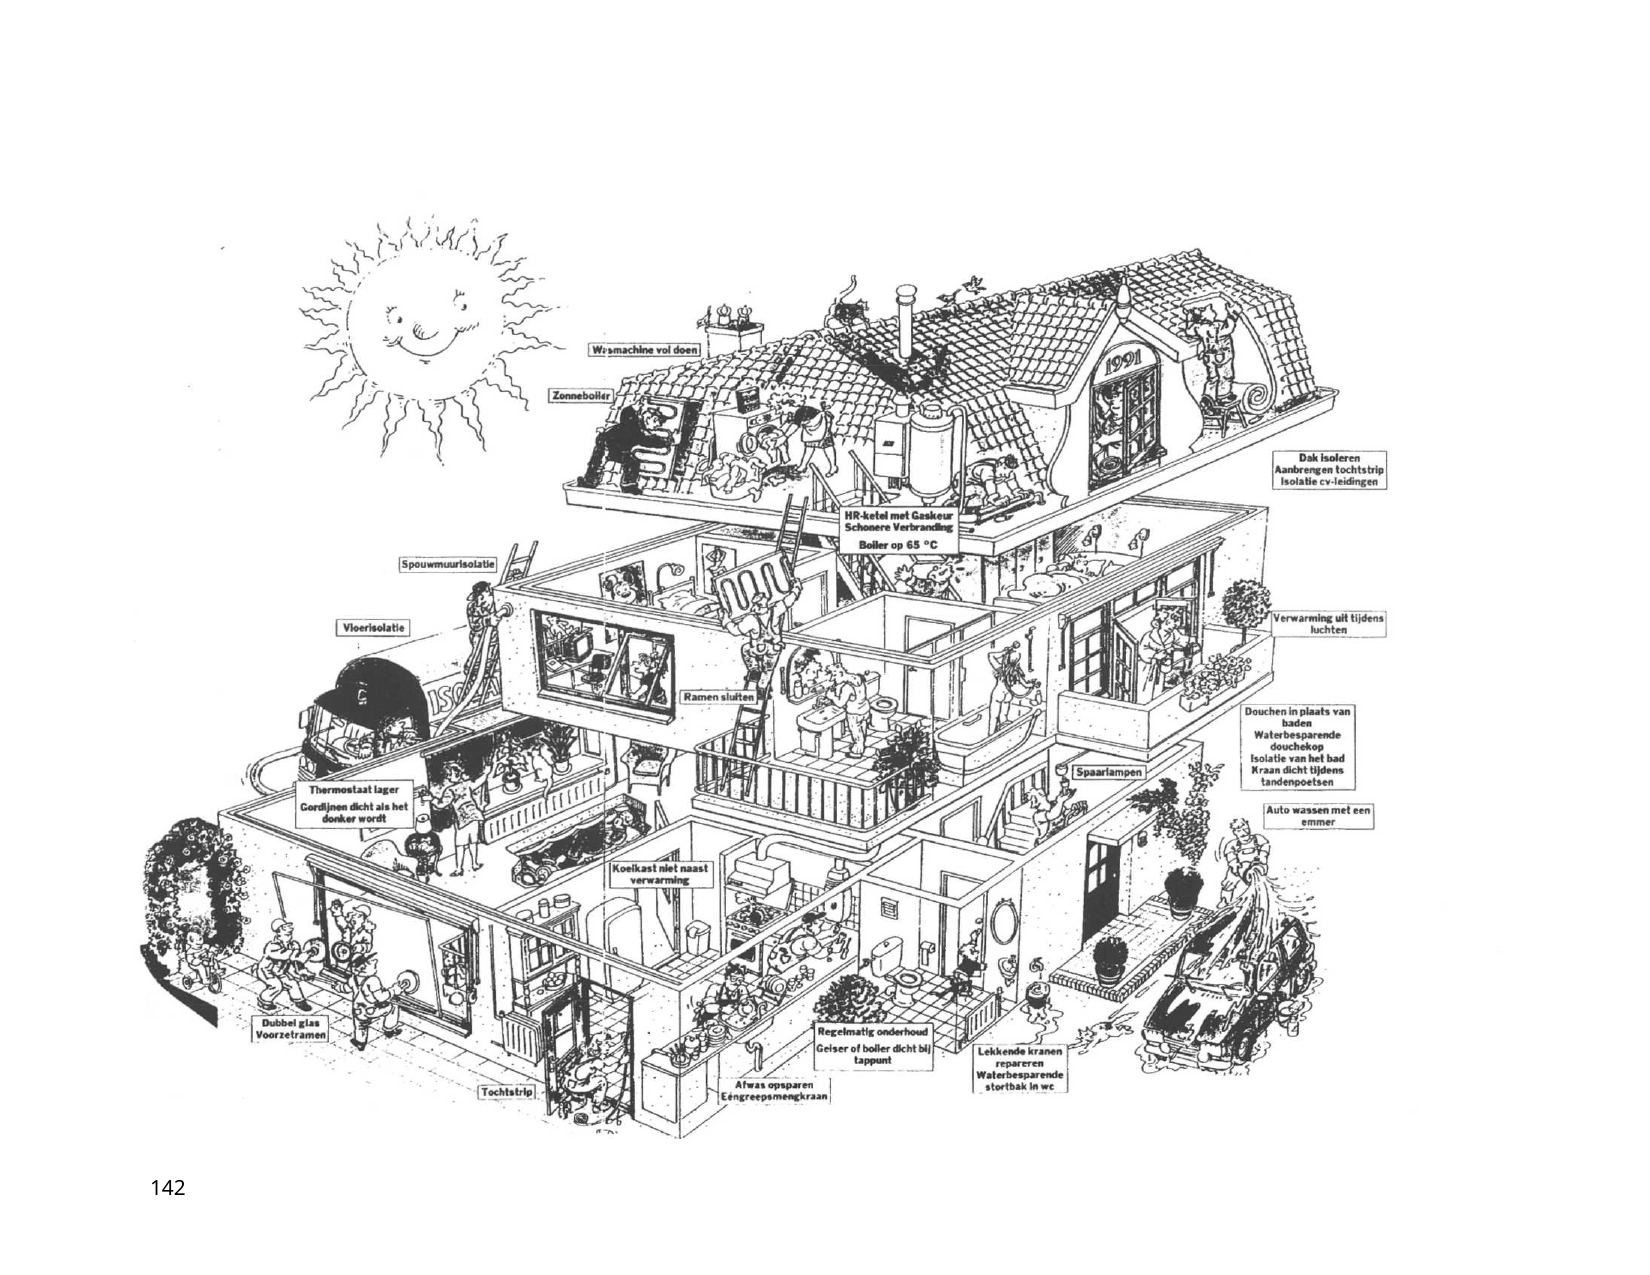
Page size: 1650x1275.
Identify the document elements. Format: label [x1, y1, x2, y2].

picture [121, 181, 1528, 1163]
